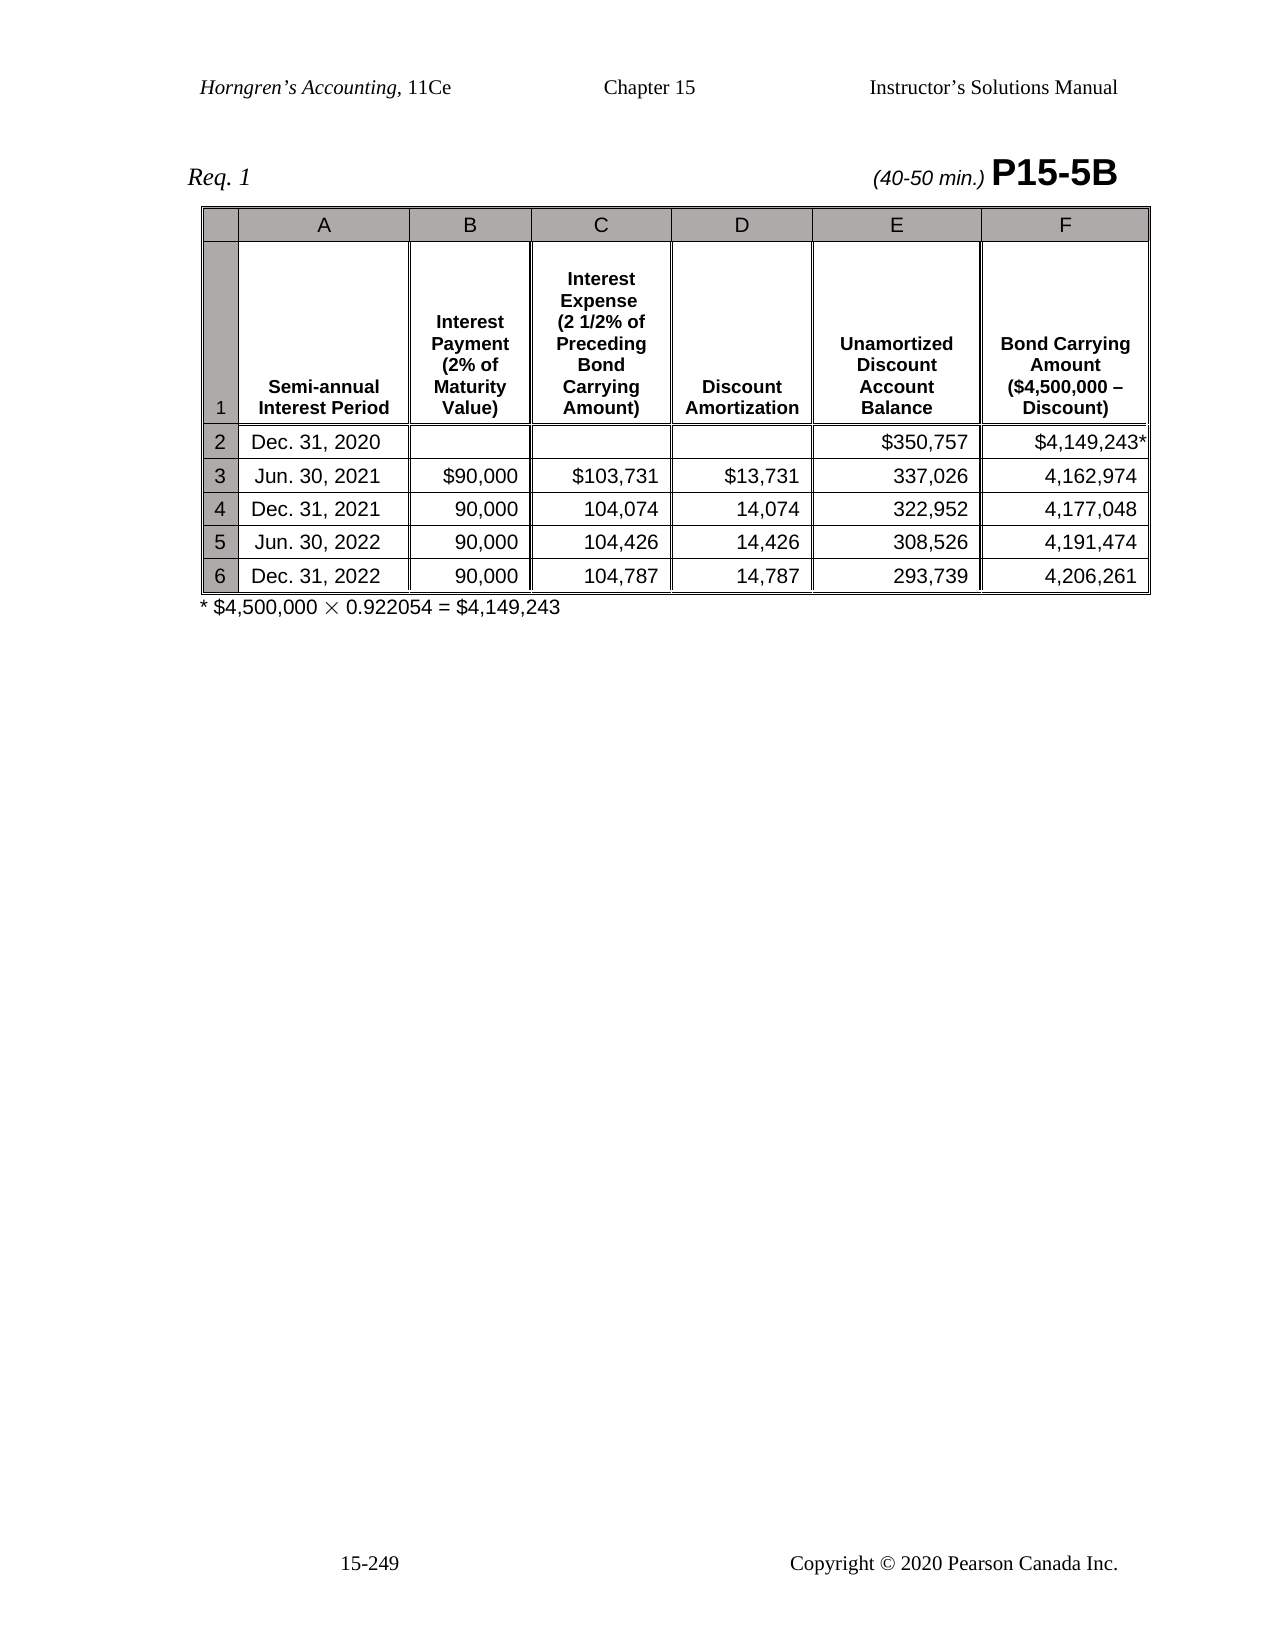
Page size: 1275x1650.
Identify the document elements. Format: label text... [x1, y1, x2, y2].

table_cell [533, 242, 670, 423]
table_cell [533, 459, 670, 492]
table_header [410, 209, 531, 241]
text * $4,500,000 0.922054 = $4,149,243 [199, 595, 1125, 619]
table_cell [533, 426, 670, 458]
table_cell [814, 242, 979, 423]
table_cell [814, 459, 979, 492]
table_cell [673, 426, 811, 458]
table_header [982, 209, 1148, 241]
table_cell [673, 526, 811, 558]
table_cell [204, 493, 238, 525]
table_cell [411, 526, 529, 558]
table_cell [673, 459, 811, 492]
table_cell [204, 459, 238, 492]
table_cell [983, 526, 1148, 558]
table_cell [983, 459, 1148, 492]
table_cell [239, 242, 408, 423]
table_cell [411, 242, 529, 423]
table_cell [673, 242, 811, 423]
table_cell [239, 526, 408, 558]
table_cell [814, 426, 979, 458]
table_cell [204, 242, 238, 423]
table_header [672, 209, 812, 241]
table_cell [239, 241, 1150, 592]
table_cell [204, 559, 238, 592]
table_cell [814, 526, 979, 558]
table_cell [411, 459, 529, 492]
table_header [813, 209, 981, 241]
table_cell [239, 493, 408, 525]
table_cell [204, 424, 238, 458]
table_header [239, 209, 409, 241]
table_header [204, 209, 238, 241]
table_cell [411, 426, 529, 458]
text Req. 1 (40-50 min.) P15-5B [187, 150, 1122, 193]
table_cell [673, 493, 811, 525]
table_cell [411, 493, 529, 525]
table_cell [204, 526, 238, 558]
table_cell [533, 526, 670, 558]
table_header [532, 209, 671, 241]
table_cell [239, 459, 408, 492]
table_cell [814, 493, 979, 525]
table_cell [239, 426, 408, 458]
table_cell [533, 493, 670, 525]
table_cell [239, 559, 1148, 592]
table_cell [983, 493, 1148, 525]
